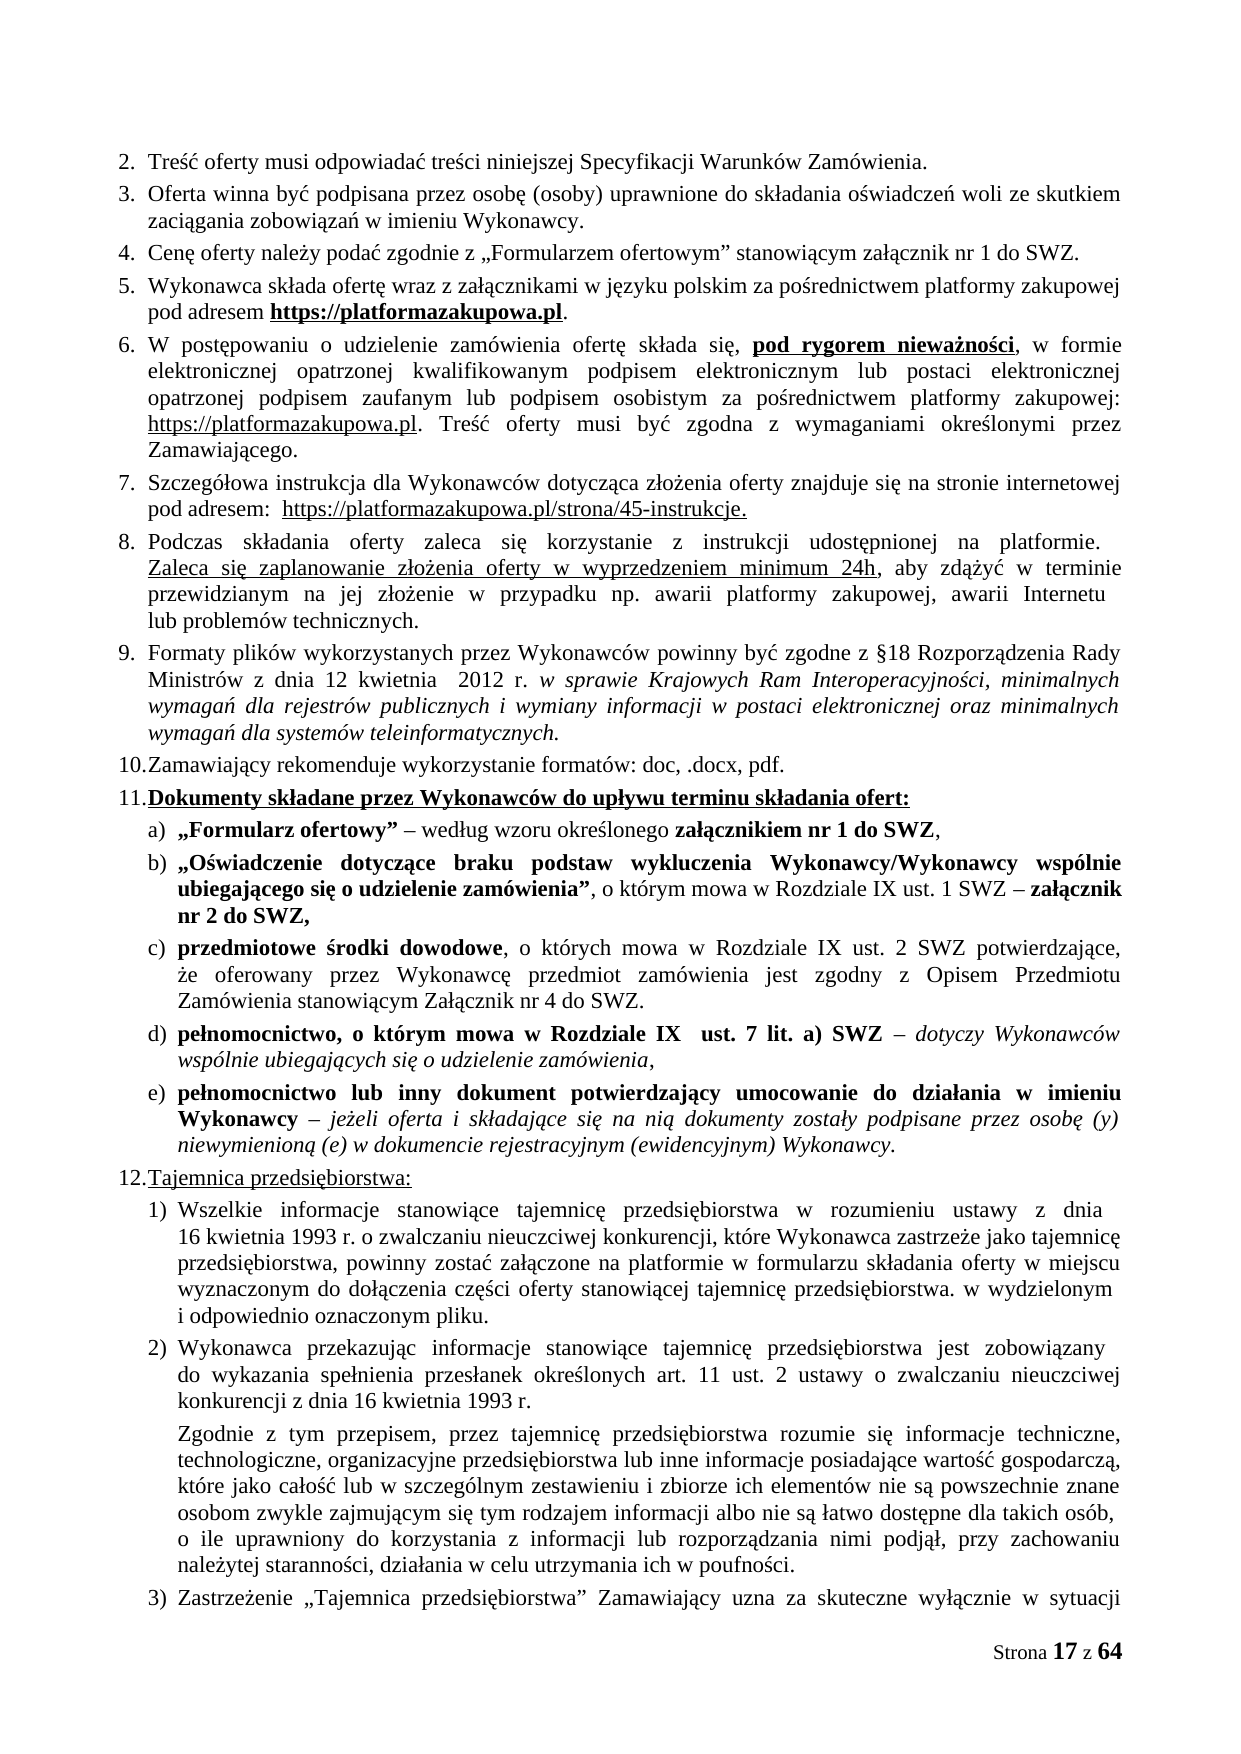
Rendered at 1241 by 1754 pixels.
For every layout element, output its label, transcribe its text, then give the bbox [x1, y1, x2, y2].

list Wykonawca przekazując informacje stanowiące tajemnicę przedsiębiorstwa jest zobowiązany do wykazania spełnienia przesłanek określonych art. 11 ust. 2 ustawy o zwalczaniu nieuczciwej konkurencji z dnia 16 kwietnia 1993 r. [148, 1334, 1122, 1413]
list Formaty plików wykorzystanych przez Wykonawców powinny być zgodne z §18 Rozporządzenia Rady Ministrów z dnia 12 kwietnia 2012 r. w sprawie Krajowych Ram Interoperacyjności, minimalnych wymagań dla rejestrów publicznych i wymiany informacji w postaci elektronicznej oraz minimalnych wymagań dla systemów teleinformatycznych. [118, 639, 1122, 745]
list Wszelkie informacje stanowiące tajemnicę przedsiębiorstwa w rozumieniu ustawy z dnia 16 kwietnia 1993 r. o zwalczaniu nieuczciwej konkurencji, które Wykonawca zastrzeże jako tajemnicę przedsiębiorstwa, powinny zostać załączone na platformie w formularzu składania oferty w miejscu wyznaczonym do dołączenia części oferty stanowiącej tajemnicę przedsiębiorstwa. w wydzielonym i odpowiednio oznaczonym pliku. [148, 1196, 1122, 1328]
list Zgodnie z tym przepisem, przez tajemnicę przedsiębiorstwa rozumie się informacje techniczne, technologiczne, organizacyjne przedsiębiorstwa lub inne informacje posiadające wartość gospodarczą, które jako całość lub w szczególnym zestawieniu i zbiorze ich elementów nie są powszechnie znane osobom zwykle zajmującym się tym rodzajem informacji albo nie są łatwo dostępne dla takich osób, o ile uprawniony do korzystania z informacji lub rozporządzania nimi podjął, przy zachowaniu należytej staranności, działania w celu utrzymania ich w poufności. [177, 1420, 1122, 1578]
list Szczegółowa instrukcja dla Wykonawców dotycząca złożenia oferty znajduje się na stronie internetowej pod adresem: https://platformazakupowa.pl/strona/45-instrukcje. [118, 469, 1122, 522]
list „Oświadczenie dotyczące braku podstaw wykluczenia Wykonawcy/Wykonawcy wspólnie ubiegającego się o udzielenie zamówienia”, o którym mowa w Rozdziale IX ust. 1 SWZ – załącznik nr 2 do SWZ, [148, 849, 1122, 928]
list Podczas składania oferty zaleca się korzystanie z instrukcji udostępnionej na platformie. Zaleca się zaplanowanie złożenia oferty w wyprzedzeniem minimum 24h, aby zdążyć w terminie przewidzianym na jej złożenie w przypadku np. awarii platformy zakupowej, awarii Internetu lub problemów technicznych. [118, 528, 1122, 633]
list Wykonawca składa ofertę wraz z załącznikami w języku polskim za pośrednictwem platformy zakupowej pod adresem https://platformazakupowa.pl. [118, 272, 1122, 324]
list W postępowaniu o udzielenie zamówienia ofertę składa się, pod rygorem nieważności, w formie elektronicznej opatrzonej kwalifikowanym podpisem elektronicznym lub postaci elektronicznej opatrzonej podpisem zaufanym lub podpisem osobistym za pośrednictwem platformy zakupowej: https://platformazakupowa.pl. Treść oferty musi być zgodna z wymaganiami określonymi przez Zamawiającego. [118, 331, 1122, 463]
list Treść oferty musi odpowiadać treści niniejszej Specyfikacji Warunków Zamówienia. [118, 148, 1122, 174]
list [148, 1584, 1122, 1611]
list Dokumenty składane przez Wykonawców do upływu terminu składania ofert: [118, 784, 1122, 810]
list przedmiotowe środki dowodowe, o których mowa w Rozdziale IX ust. 2 SWZ potwierdzające, że oferowany przez Wykonawcę przedmiot zamówienia jest zgodny z Opisem Przedmiotu Zamówienia stanowiącym Załącznik nr 4 do SWZ. [148, 934, 1122, 1013]
list Oferta winna być podpisana przez osobę (osoby) uprawnione do składania oświadczeń woli ze skutkiem zaciągania zobowiązań w imieniu Wykonawcy. [118, 180, 1122, 233]
list Cenę oferty należy podać zgodnie z „Formularzem ofertowym” stanowiącym załącznik nr 1 do SWZ. [118, 239, 1122, 266]
list Tajemnica przedsiębiorstwa: [118, 1164, 1122, 1190]
list Zamawiający rekomenduje wykorzystanie formatów: doc, .docx, pdf. [118, 751, 1122, 777]
list „Formularz ofertowy” – według wzoru określonego załącznikiem nr 1 do SWZ, [148, 816, 1122, 843]
list pełnomocnictwo lub inny dokument potwierdzający umocowanie do działania w imieniu Wykonawcy – jeżeli oferta i składające się na nią dokumenty zostały podpisane przez osobę (y) niewymienioną (e) w dokumencie rejestracyjnym (ewidencyjnym) Wykonawcy. [148, 1078, 1122, 1158]
list pełnomocnictwo, o którym mowa w Rozdziale IX ust. 7 lit. a) SWZ – dotyczy Wykonawców wspólnie ubiegających się o udzielenie zamówienia, [148, 1019, 1122, 1072]
